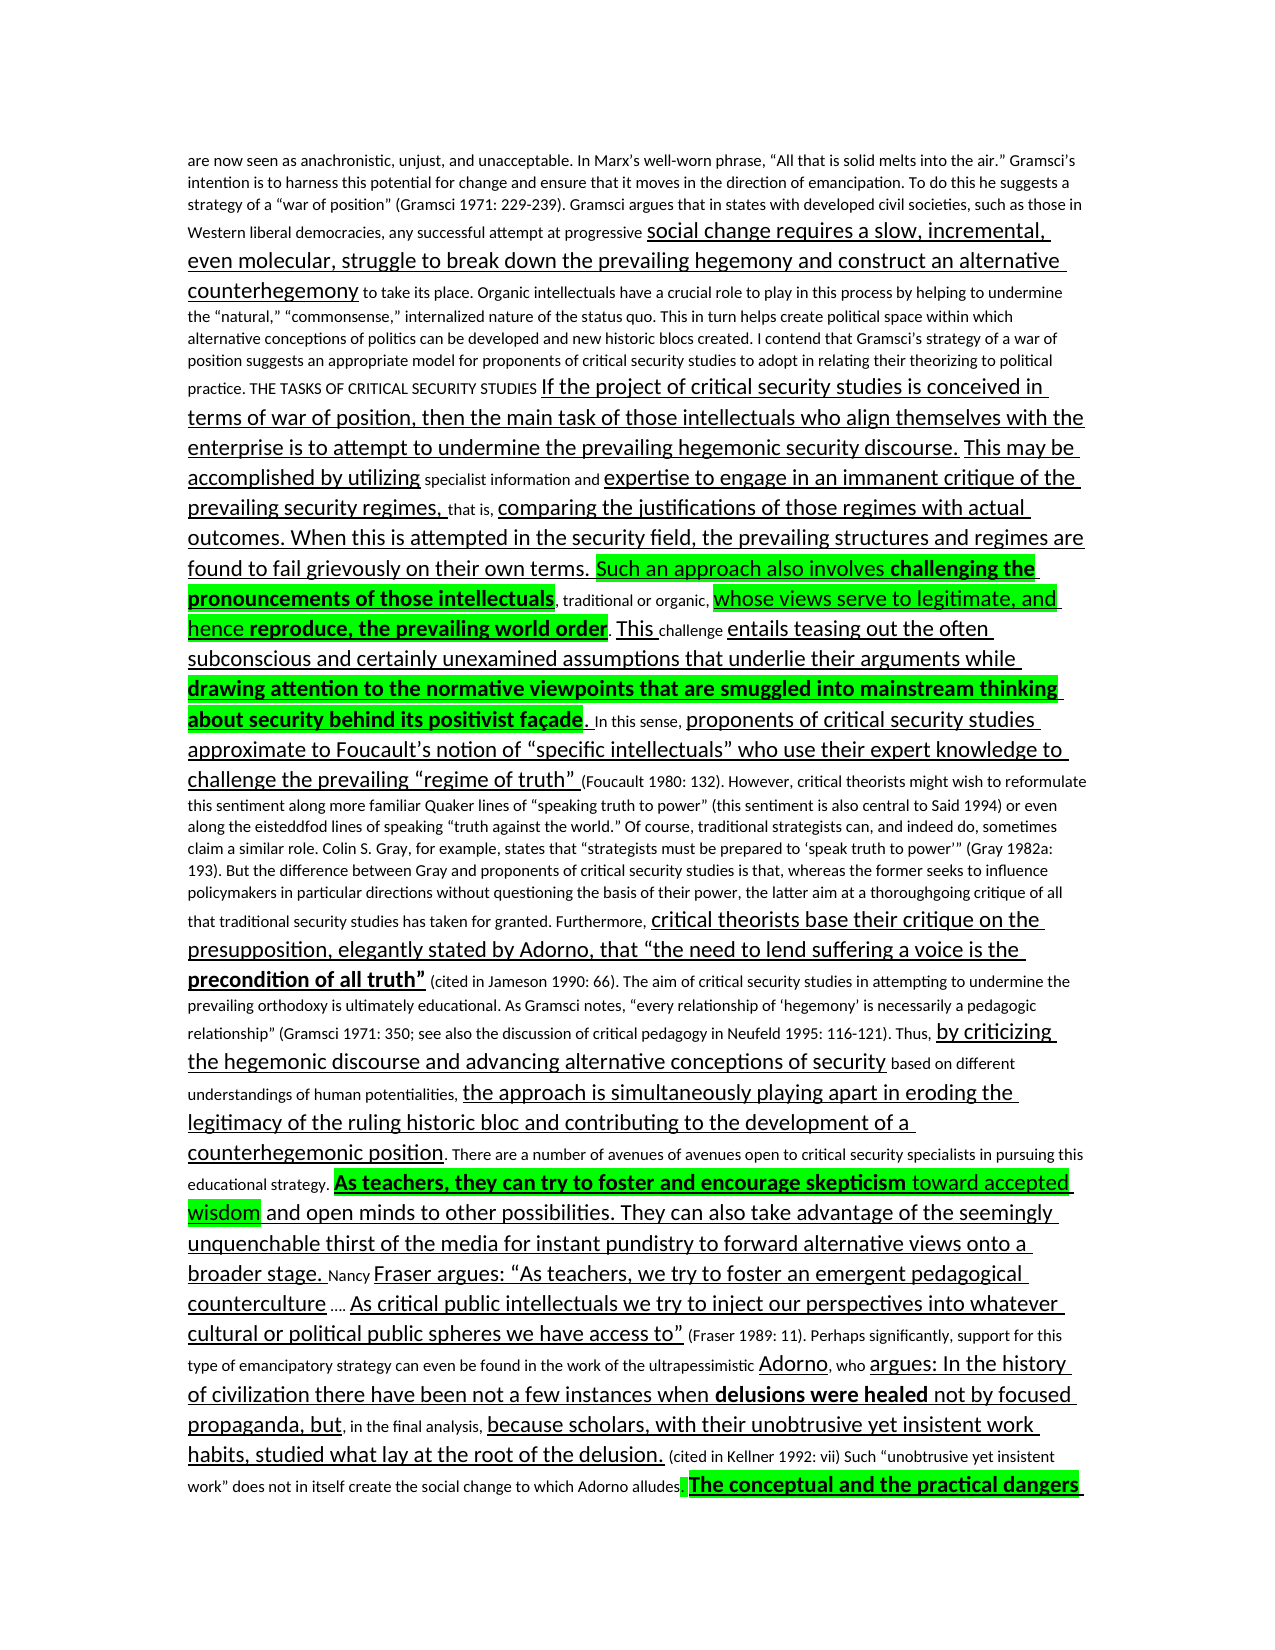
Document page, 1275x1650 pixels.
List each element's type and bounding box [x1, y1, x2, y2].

text [187, 150, 1087, 1498]
